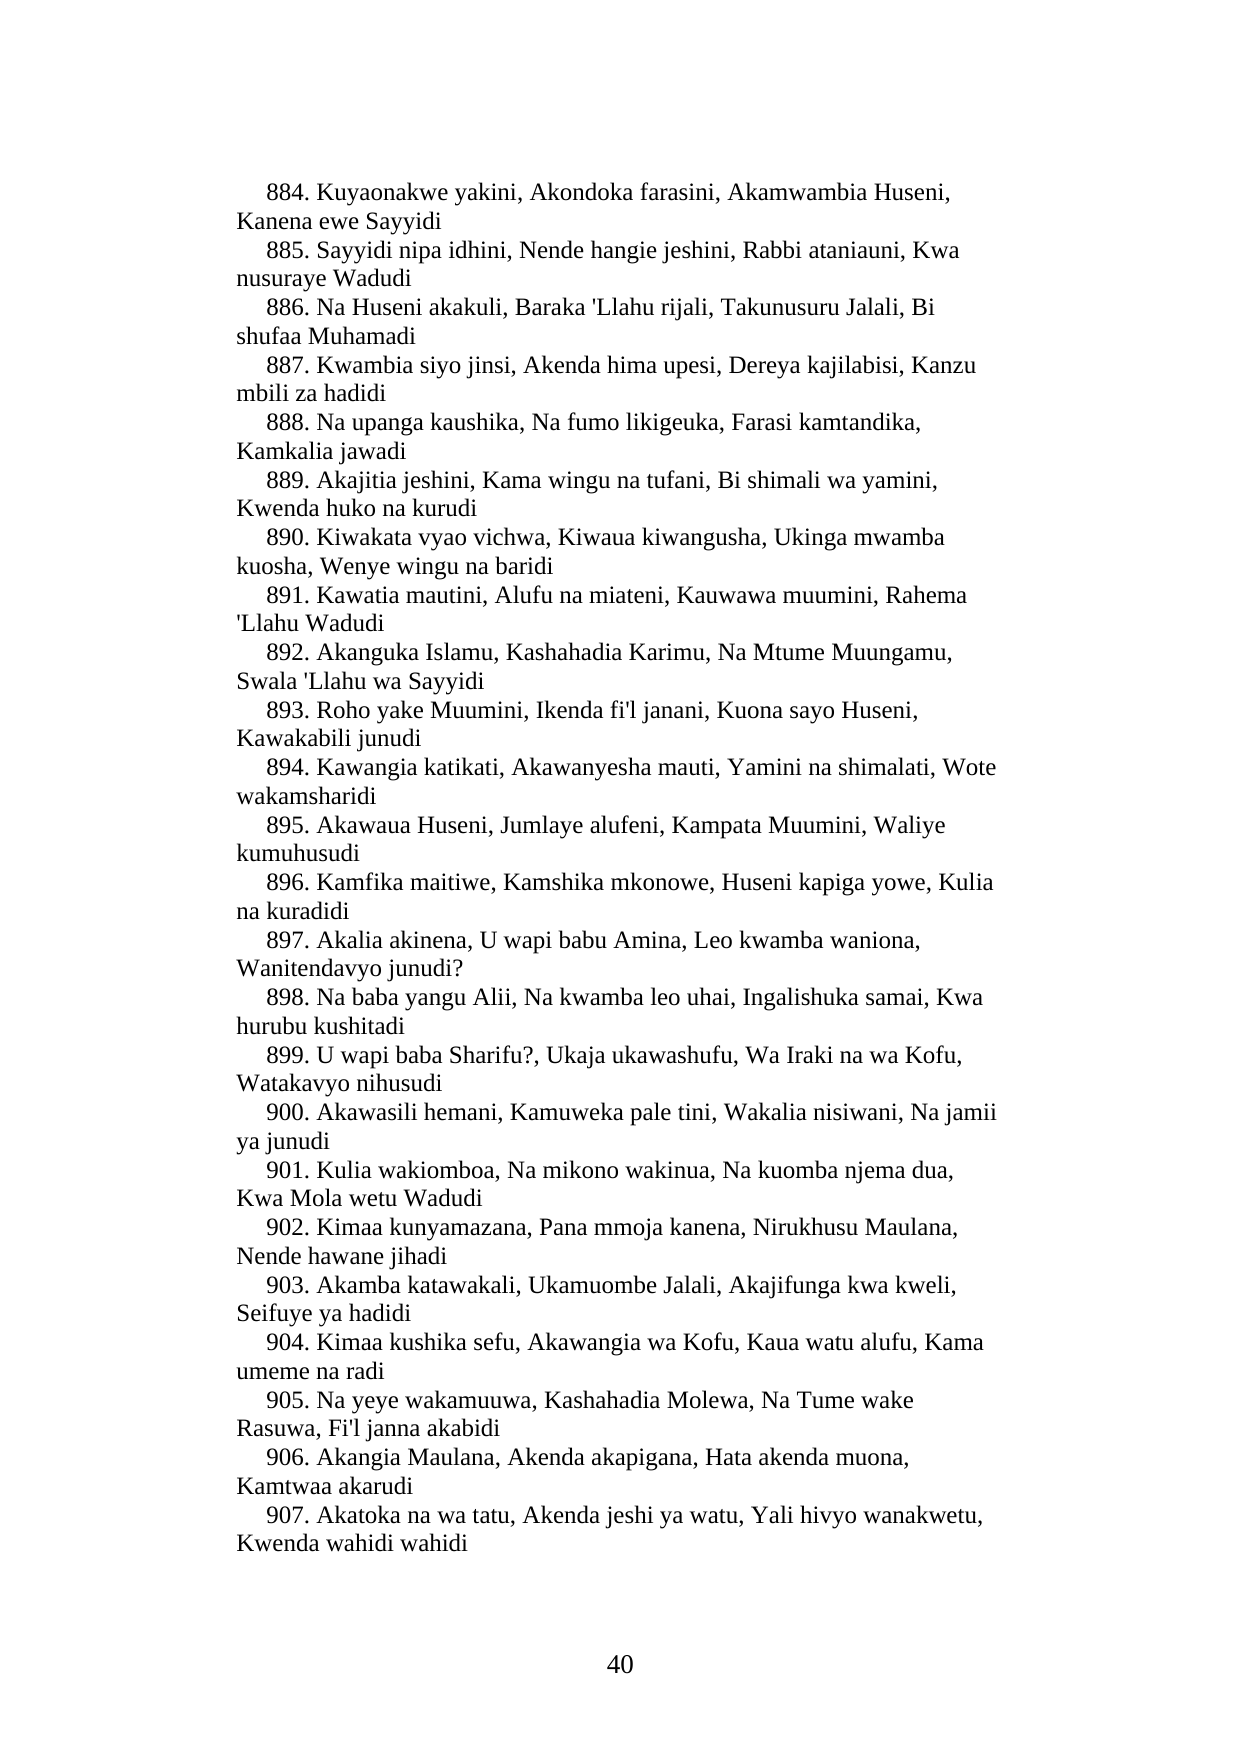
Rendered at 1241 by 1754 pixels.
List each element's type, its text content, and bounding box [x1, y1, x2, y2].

text 906. Akangia Maulana, Akenda akapigana, Hata akenda muona, Kamtwaa akarudi [236, 1442, 1004, 1500]
text 899. U wapi baba Sharifu?, Ukaja ukawashufu, Wa Iraki na wa Kofu, Watakavyo nihusudi [236, 1040, 1004, 1097]
text 898. Na baba yangu Alii, Na kwamba leo uhai, Ingalishuka samai, Kwa hurubu kushitadi [236, 982, 1004, 1040]
text 907. Akatoka na wa tatu, Akenda jeshi ya watu, Yali hivyo wanakwetu, Kwenda wahidi wahidi [236, 1500, 1004, 1557]
text 888. Na upanga kaushika, Na fumo likigeuka, Farasi kamtandika, Kamkalia jawadi [236, 407, 1004, 465]
text 903. Akamba katawakali, Ukamuombe Jalali, Akajifunga kwa kweli, Seifuye ya hadidi [236, 1270, 1004, 1327]
text 897. Akalia akinena, U wapi babu Amina, Leo kwamba waniona, Wanitendavyo junudi? [236, 925, 1004, 982]
text 904. Kimaa kushika sefu, Akawangia wa Kofu, Kaua watu alufu, Kama umeme na radi [236, 1327, 1004, 1385]
text 901. Kulia wakiomboa, Na mikono wakinua, Na kuomba njema dua, Kwa Mola wetu Wadudi [236, 1155, 1004, 1212]
text 905. Na yeye wakamuuwa, Kashahadia Molewa, Na Tume wake Rasuwa, Fi'l janna akabidi [236, 1385, 1004, 1442]
text 885. Sayyidi nipa idhini, Nende hangie jeshini, Rabbi ataniauni, Kwa nusuraye Wadudi [236, 235, 1004, 292]
text 891. Kawatia mautini, Alufu na miateni, Kauwawa muumini, Rahema 'Llahu Wadudi [236, 580, 1004, 637]
text 894. Kawangia katikati, Akawanyesha mauti, Yamini na shimalati, Wote wakamsharidi [236, 752, 1004, 810]
text 887. Kwambia siyo jinsi, Akenda hima upesi, Dereya kajilabisi, Kanzu mbili za hadidi [236, 350, 1004, 407]
text 902. Kimaa kunyamazana, Pana mmoja kanena, Nirukhusu Maulana, Nende hawane jihadi [236, 1212, 1004, 1270]
text 889. Akajitia jeshini, Kama wingu na tufani, Bi shimali wa yamini, Kwenda huko na kurudi [236, 465, 1004, 522]
text 886. Na Huseni akakuli, Baraka 'Llahu rijali, Takunusuru Jalali, Bi shufaa Muhamadi [236, 292, 1004, 350]
text 892. Akanguka Islamu, Kashahadia Karimu, Na Mtume Muungamu, Swala 'Llahu wa Sayyidi [236, 637, 1004, 695]
text 884. Kuyaonakwe yakini, Akondoka farasini, Akamwambia Huseni, Kanena ewe Sayyidi [236, 177, 1004, 235]
text 893. Roho yake Muumini, Ikenda fi'l janani, Kuona sayo Huseni, Kawakabili junudi [236, 695, 1004, 752]
text 890. Kiwakata vyao vichwa, Kiwaua kiwangusha, Ukinga mwamba kuosha, Wenye wingu na baridi [236, 522, 1004, 580]
text 900. Akawasili hemani, Kamuweka pale tini, Wakalia nisiwani, Na jamii ya junudi [236, 1097, 1004, 1155]
text 895. Akawaua Huseni, Jumlaye alufeni, Kampata Muumini, Waliye kumuhusudi [236, 810, 1004, 867]
text 896. Kamfika maitiwe, Kamshika mkonowe, Huseni kapiga yowe, Kulia na kuradidi [236, 867, 1004, 925]
